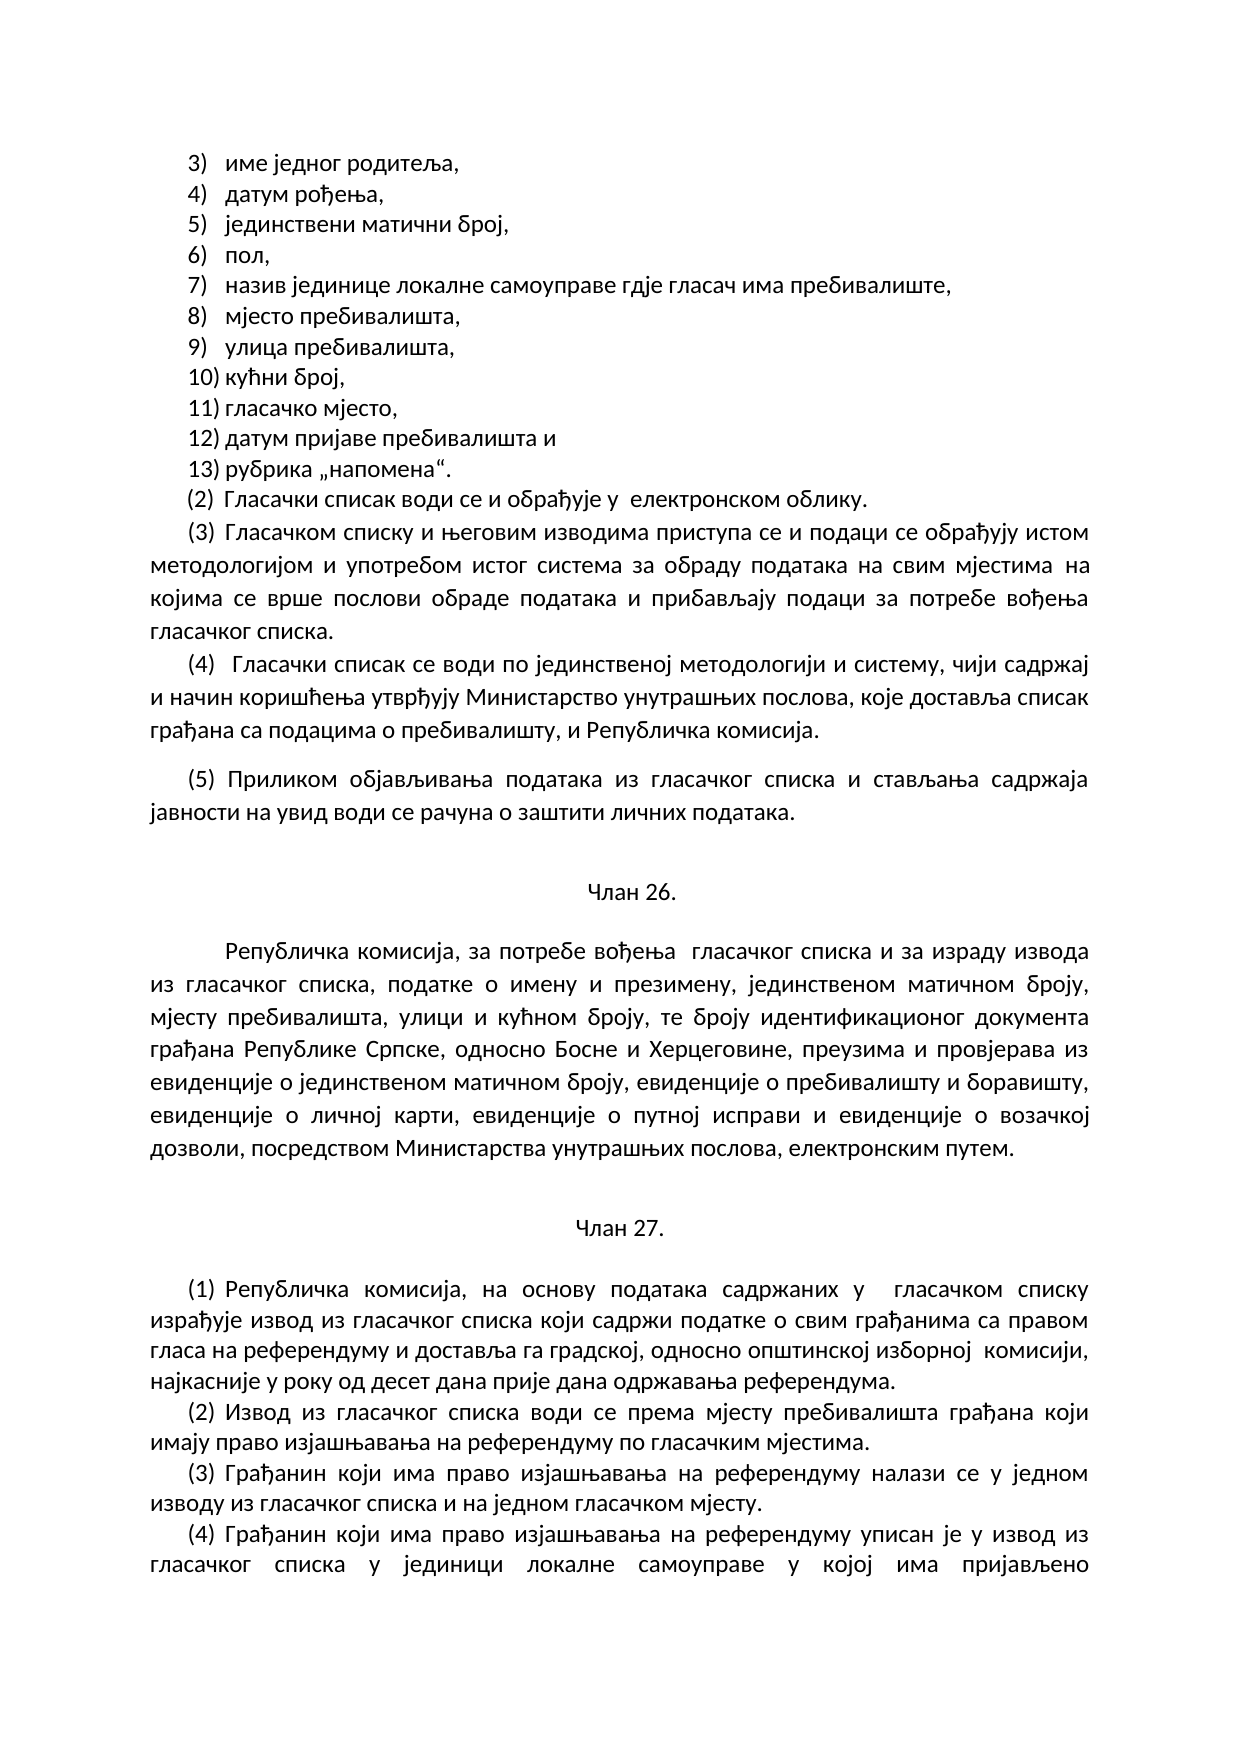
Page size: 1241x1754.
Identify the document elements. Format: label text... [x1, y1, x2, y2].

list пол, [187, 239, 1090, 270]
list Гласачки списак води се и обрађује у електронском облику. [186, 483, 1090, 514]
list Гласачком списку и његовим изводима приступа се и подаци се обрађују истом методологијом и употребом истог система за обраду података на свим мјестима на којима се врше послови обраде података и прибављају подаци за потребе вођења гласачког списка. [150, 516, 1090, 646]
list јединствени матични број, [187, 209, 1090, 239]
list гласачко мјесто, [187, 392, 1090, 422]
list Гласачки списак се води по јединственој методологији и систему, чији садржај и начин коришћења утврђују Министарство унутрашњих послова, које доставља списак грађана са подацима о пребивалишту, и Републичка комисија. [150, 648, 1090, 744]
list Републичка комисија, за потребе вођења гласачког списка и за израду извода из гласачког списка, податке о имену и презимену, јединственом матичном броју, мјесту пребивалишта, улици и кућном броју, те броју идентификационог документа грађана Републике Српске, односно Босне и Херцеговине, преузима и провјерава из евиденције о јединственом матичном броју, евиденције о пребивалишту и боравишту, евиденције о личној карти, евиденције о путној исправи и евиденције о возачкој дозволи, посредством Министарства унутрашњих послова, електронским путем. [150, 935, 1090, 1163]
list назив јединице локалне самоуправе гдје гласач има пребивалиште, [187, 270, 1090, 300]
list датум пријаве пребивалишта и [187, 422, 1090, 453]
list Грађанин који има право изјашњавања на референдуму налази се у једном изводу из гласачког списка и на једном гласачком мјесту. [150, 1457, 1090, 1518]
text (5) Приликом објављивања података из гласачког списка и стављања садржаја јавности на увид води се рачуна о заштити личних података. [150, 763, 1090, 827]
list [150, 1518, 1090, 1579]
text Члан 26. [150, 876, 1090, 907]
list кућни број, [187, 361, 1090, 392]
list Републичка комисија, на основу података садржаних у гласачком списку израђује извод из гласачког списка који садржи податке о свим грађанима са правом гласа на референдуму и доставља га градској, односно општинској изборној комисији, најкасније у року од десет дана прије дана одржавања референдума. [150, 1273, 1090, 1396]
list мјесто пребивалишта, [187, 300, 1090, 331]
list име једног родитеља, [187, 148, 1090, 178]
list улица пребивалишта, [187, 331, 1090, 361]
list рубрика „напомена“. [187, 453, 1090, 483]
list Извод из гласачког списка води се према мјесту пребивалишта грађана који имају право изјашњавања на референдуму по гласачким мјестима. [150, 1396, 1090, 1457]
text Члан 27. [150, 1212, 1090, 1243]
list датум рођења, [187, 178, 1090, 209]
